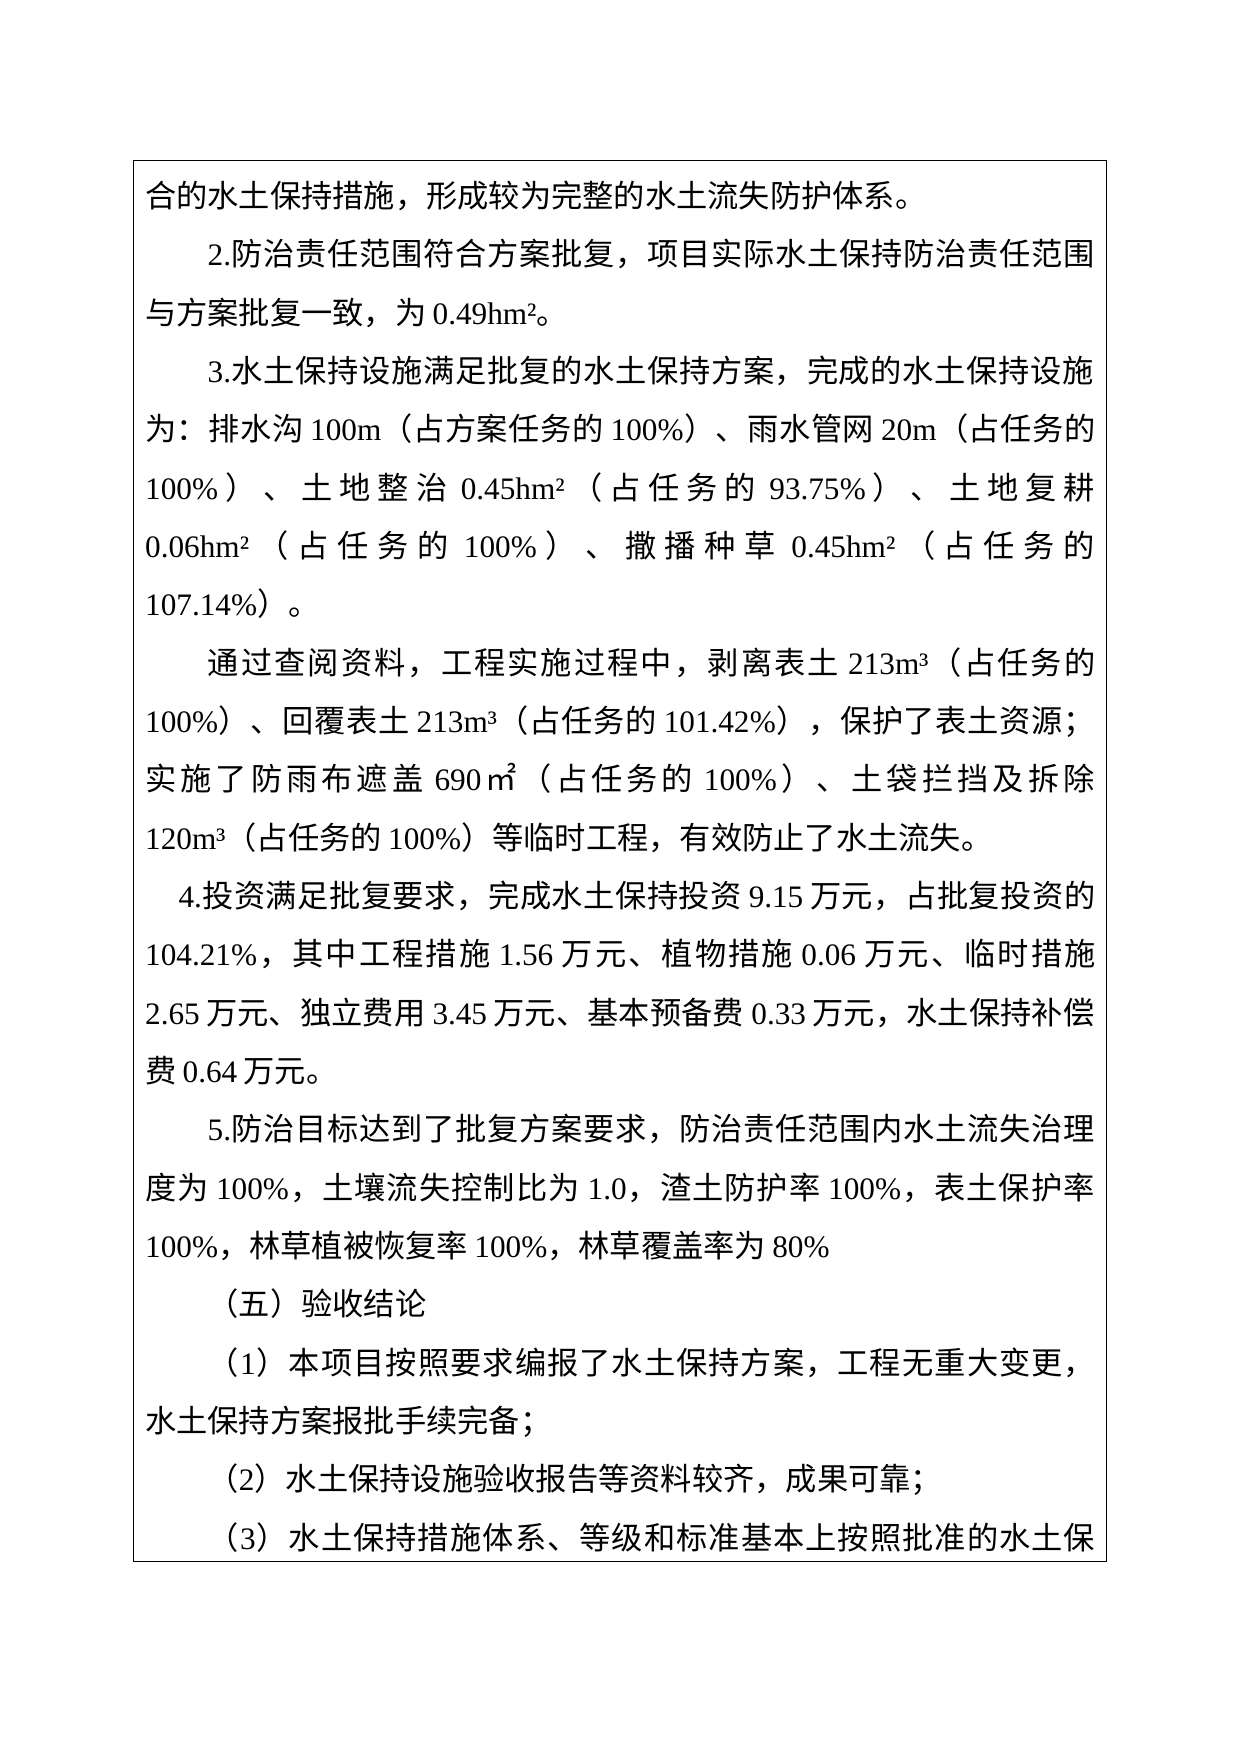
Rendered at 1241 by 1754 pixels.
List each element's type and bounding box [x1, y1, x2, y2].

table_header [134, 161, 1106, 1561]
